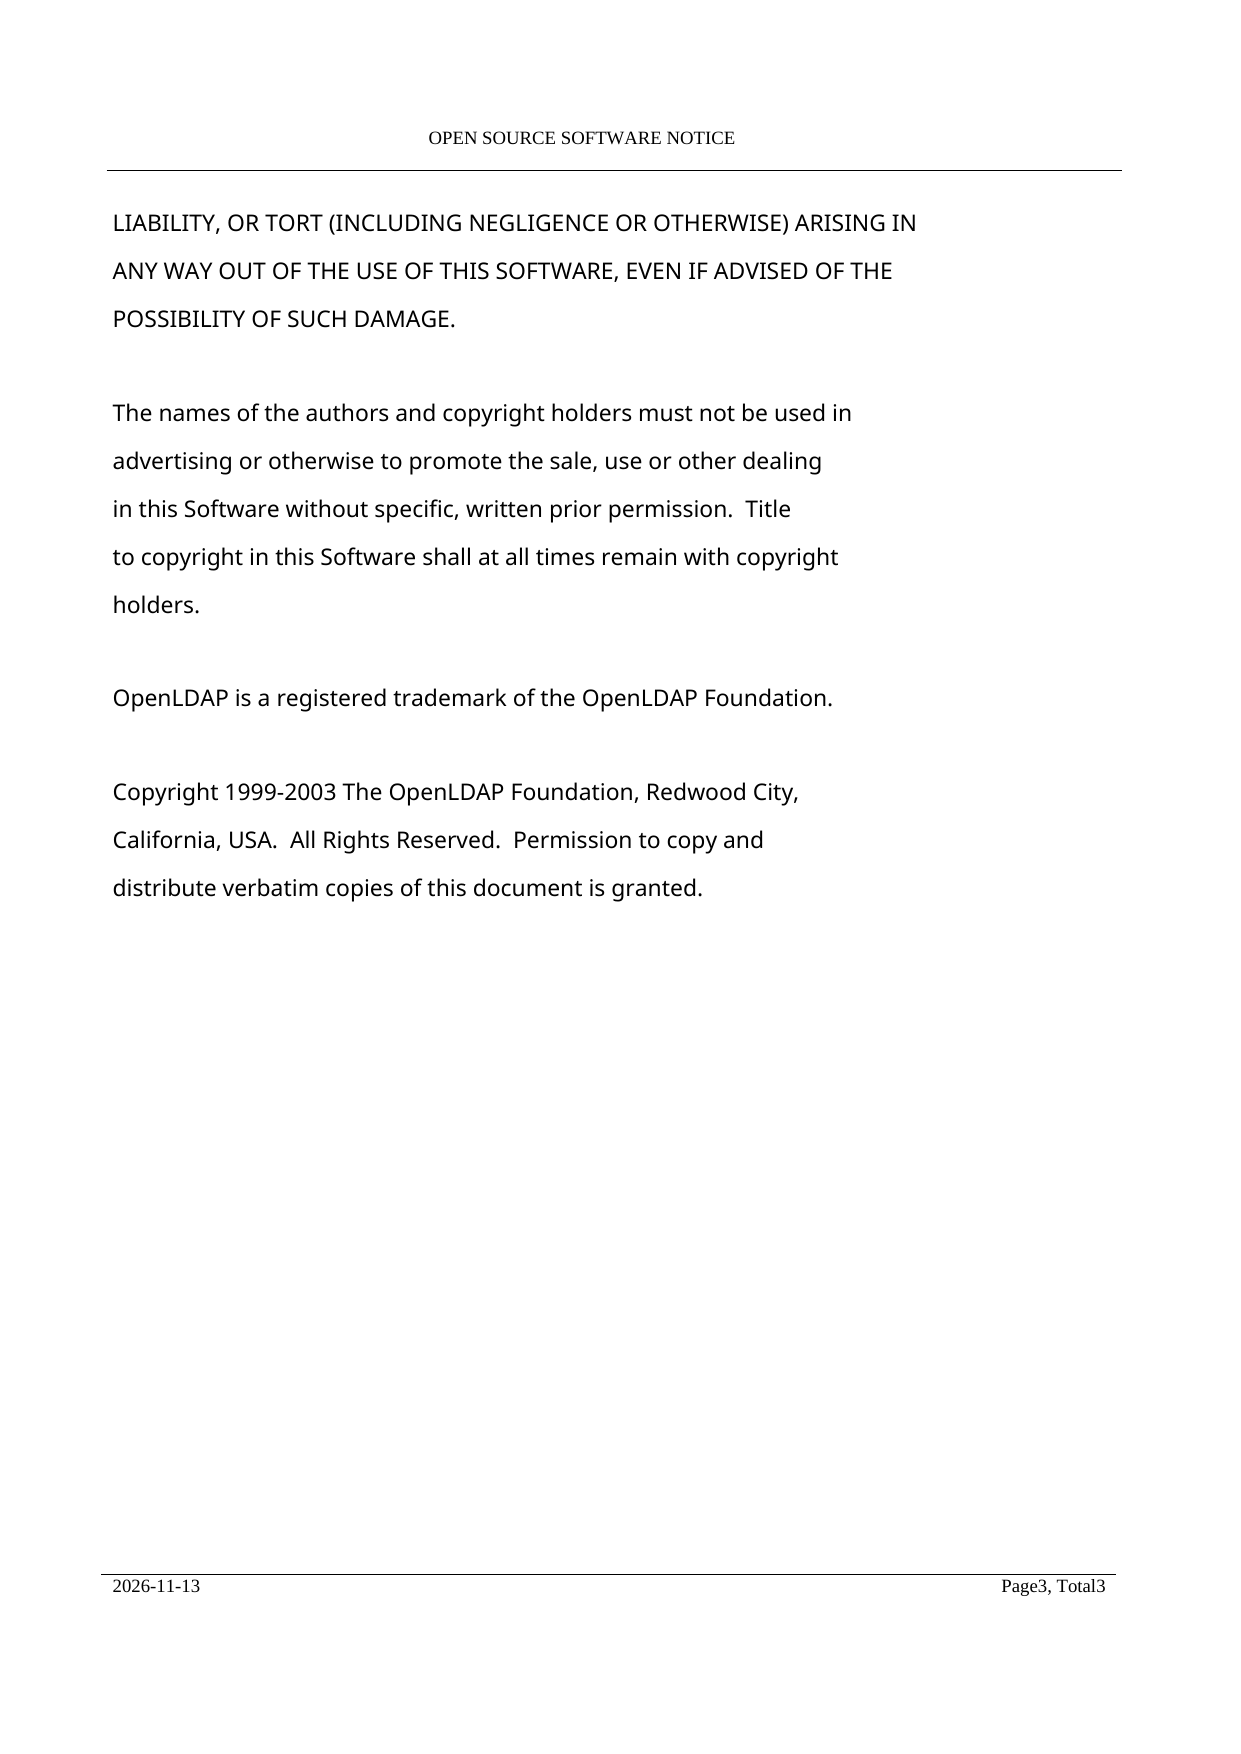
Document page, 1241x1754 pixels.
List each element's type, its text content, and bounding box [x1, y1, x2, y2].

text LIABILITY, OR TORT (INCLUDING NEGLIGENCE OR OTHERWISE) ARISING IN [112, 206, 1128, 239]
text POSSIBILITY OF SUCH DAMAGE. [112, 303, 1128, 335]
text OpenLDAP is a registered trademark of the OpenLDAP Foundation. [112, 682, 1128, 714]
text holders. [112, 588, 1128, 621]
text advertising or otherwise to promote the sale, use or other dealing [112, 444, 1128, 476]
text Copyright 1999-2003 The OpenLDAP Foundation, Redwood City, [112, 775, 1128, 807]
text in this Software without specific, written prior permission. Title [112, 492, 1128, 524]
text distribute verbatim copies of this document is granted. [112, 871, 1128, 903]
text ANY WAY OUT OF THE USE OF THIS SOFTWARE, EVEN IF ADVISED OF THE [112, 254, 1128, 287]
text to copyright in this Software shall at all times remain with copyright [112, 540, 1128, 573]
text The names of the authors and copyright holders must not be used in [112, 396, 1128, 428]
text California, USA. All Rights Reserved. Permission to copy and [112, 823, 1128, 855]
